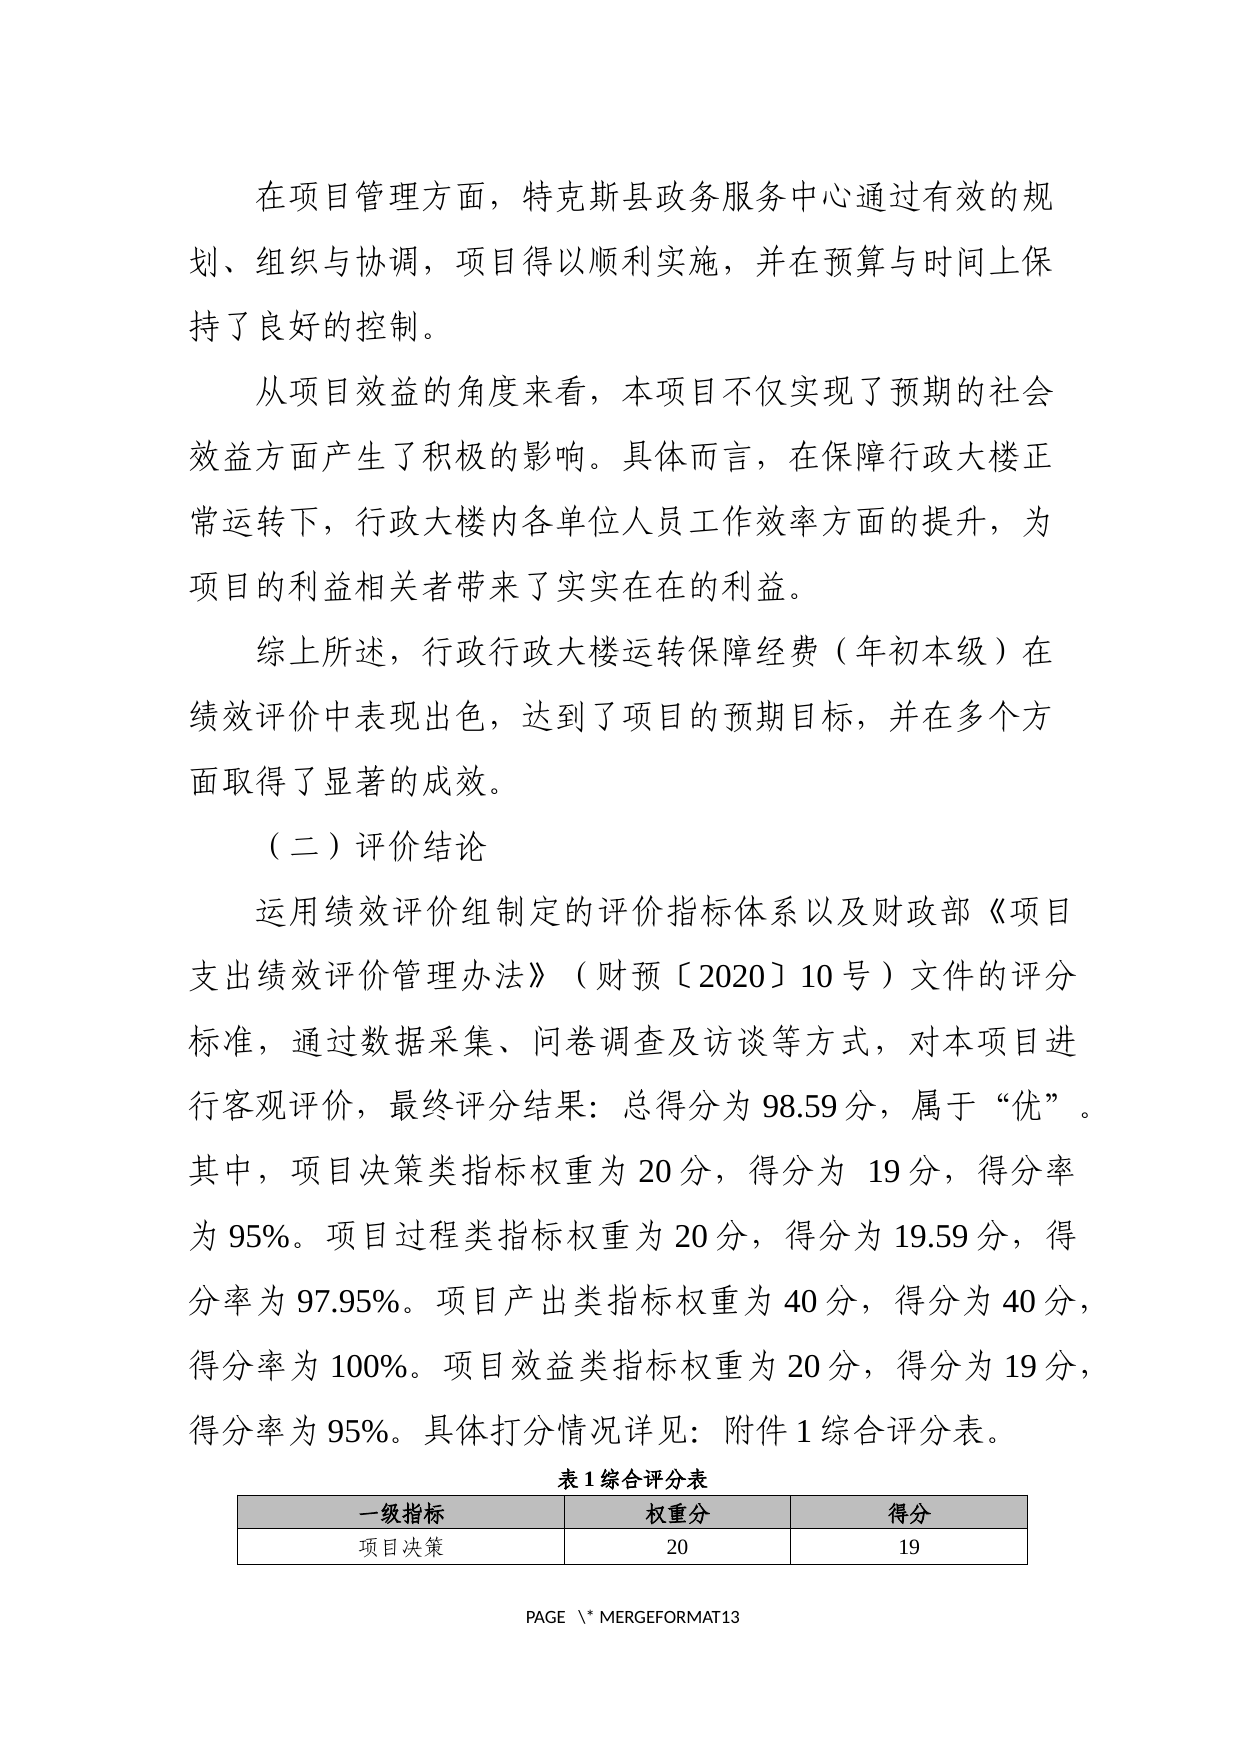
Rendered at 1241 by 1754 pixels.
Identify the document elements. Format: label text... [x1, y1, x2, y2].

text 在项目管理方面，特克斯县政务服务中心通过有效的规划、组织与协调，项目得以顺利实施，并在预算与时间上保持了良好的控制。 [187, 162, 1078, 357]
text 综上所述，行政行政大楼运转保障经费（年初本级）在绩效评价中表现出色，达到了项目的预期目标，并在多个方面取得了显著的成效。 [187, 617, 1078, 812]
text （二）评价结论 [187, 812, 1078, 877]
text 从项目效益的角度来看，本项目不仅实现了预期的社会效益方面产生了积极的影响。具体而言，在保障行政大楼正常运转下，行政大楼内各单位人员工作效率方面的提升，为项目的利益相关者带来了实实在在的利益。 [187, 357, 1078, 617]
title 运用绩效评价组制定的评价指标体系以及财政部《项目支出绩效评价管理办法》（财预〔2020〕10号）文件的评分标准，通过数据采集、问卷调查及访谈等方式，对本项目进行客观评价，最终评分结果：总得分为98.59分，属于“优”。其中，项目决策类指标权重为20分，得分为 19分，得分率为95%。项目过程类指标权重为20分，得分为19.59分，得分率为97.95%。项目产出类指标权重为40分，得分为40分，得分率为100%。项目效益类指标权重为20分，得分为19分，得分率为95%。具体打分情况详见：附件1综合评分表。 [187, 877, 1078, 1462]
table_header 权重分 [565, 1496, 790, 1528]
table_header 一级指标 [238, 1496, 564, 1528]
table_cell 20 [565, 1529, 790, 1563]
title 表1综合评分表 [187, 1462, 1078, 1494]
table_header 得分 [791, 1496, 1027, 1528]
table_cell 项目决策 [238, 1529, 564, 1563]
table_cell 19 [791, 1529, 1027, 1563]
